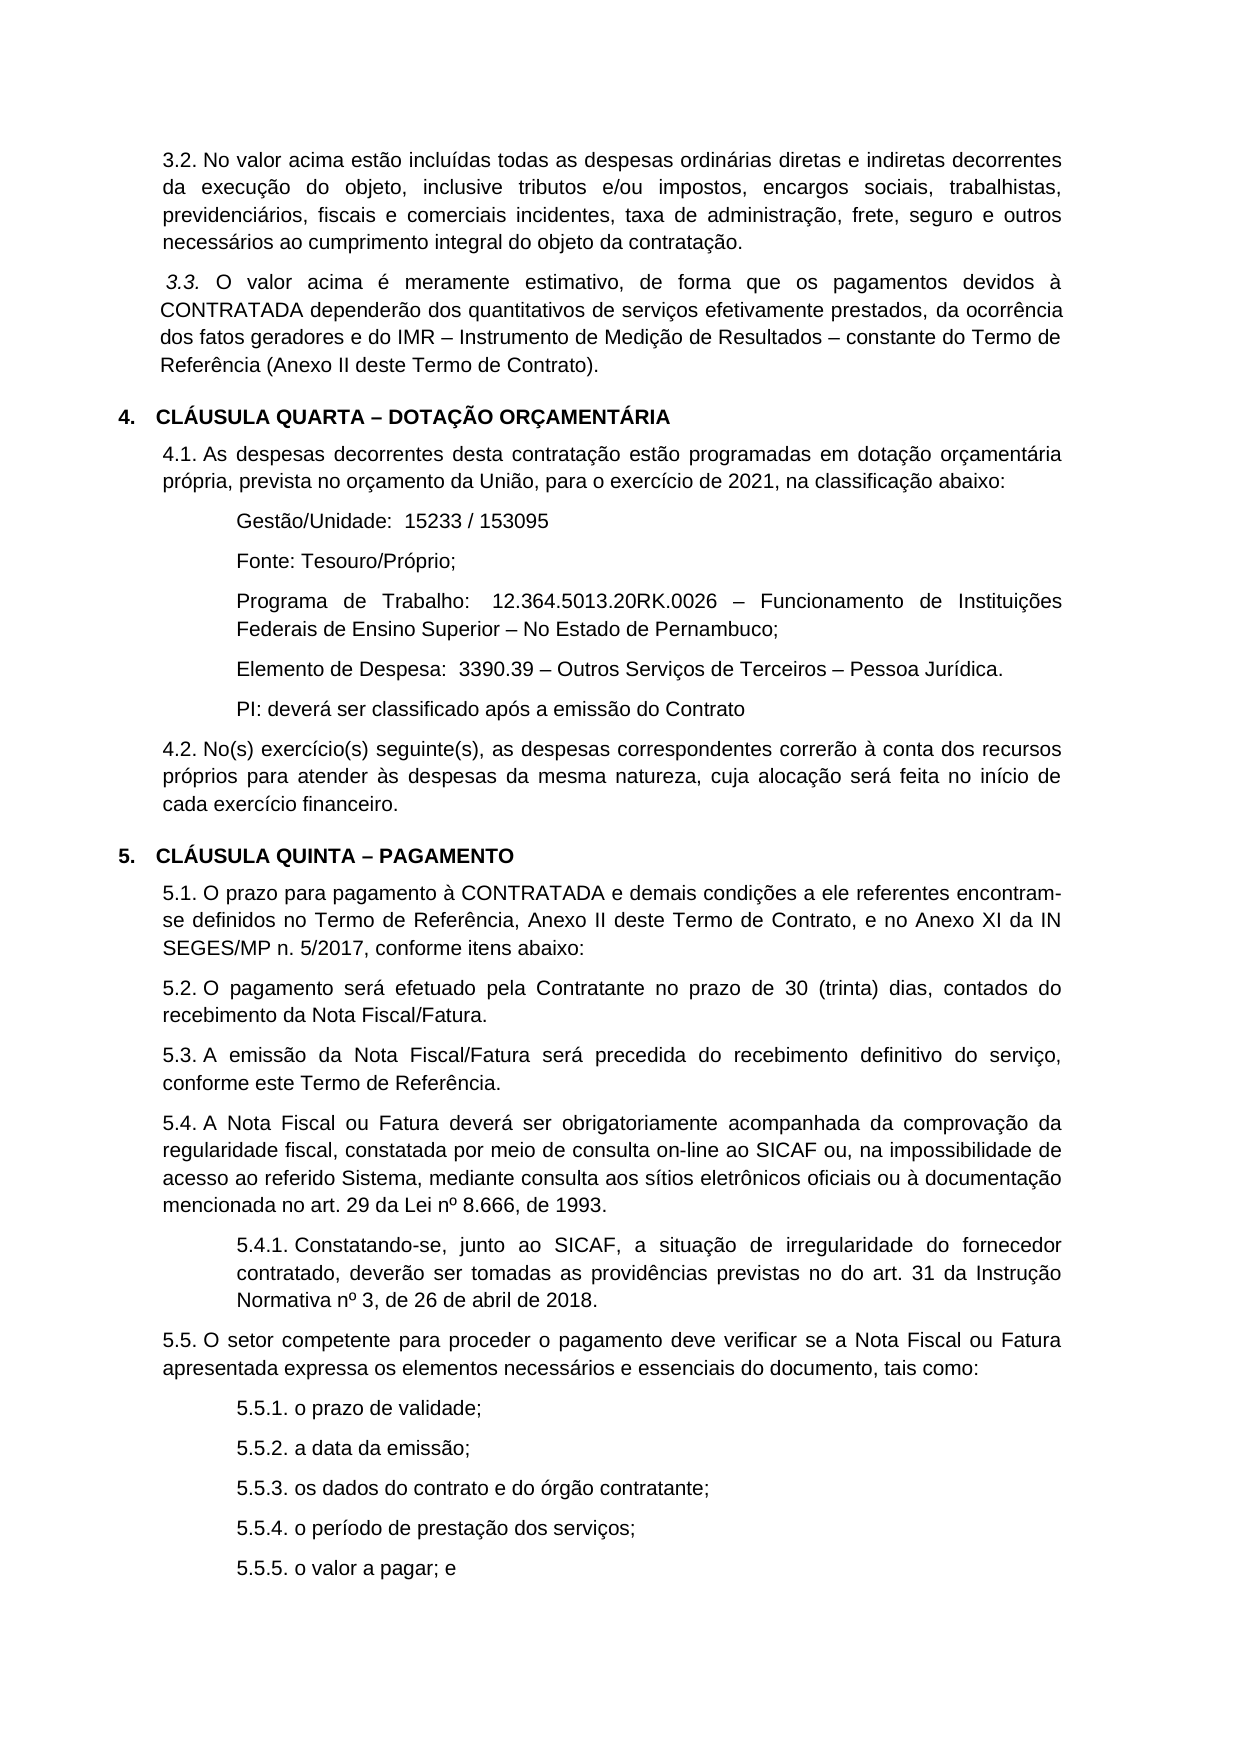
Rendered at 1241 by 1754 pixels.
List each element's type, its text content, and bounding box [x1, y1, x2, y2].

text CLÁUSULA QUARTA – DOTAÇÃO ORÇAMENTÁRIA [118, 405, 1063, 429]
text 3.3. O valor acima é meramente estimativo, de forma que os pagamentos devidos à CONTRATADA dependerão dos quantitativos de serviços efetivamente prestados, da ocorrência dos fatos geradores e do IMR – Instrumento de Medição de Resultados – constante do Termo de Referência (Anexo II deste Termo de Contrato). [160, 270, 1063, 377]
list os dados do contrato e do órgão contratante; [236, 1476, 1063, 1499]
text PI: deverá ser classificado após a emissão do Contrato [236, 697, 1063, 721]
list A emissão da Nota Fiscal/Fatura será precedida do recebimento definitivo do serviço, conforme este Termo de Referência. [162, 1043, 1063, 1094]
list O pagamento será efetuado pela Contratante no prazo de 30 (trinta) dias, contados do recebimento da Nota Fiscal/Fatura. [162, 976, 1063, 1027]
list O setor competente para proceder o pagamento deve verificar se a Nota Fiscal ou Fatura apresentada expressa os elementos necessários e essenciais do documento, tais como: [162, 1328, 1063, 1379]
text CLÁUSULA QUINTA – PAGAMENTO [118, 844, 1063, 868]
list o valor a pagar; e [236, 1556, 1063, 1579]
list No(s) exercício(s) seguinte(s), as despesas correspondentes correrão à conta dos recursos próprios para atender às despesas da mesma natureza, cuja alocação será feita no início de cada exercício financeiro. [162, 737, 1063, 816]
list O prazo para pagamento à CONTRATADA e demais condições a ele referentes encontram-se definidos no Termo de Referência, Anexo II deste Termo de Contrato, e no Anexo XI da IN SEGES/MP n. 5/2017, conforme itens abaixo: [162, 881, 1063, 959]
list As despesas decorrentes desta contratação estão programadas em dotação orçamentária própria, prevista no orçamento da União, para o exercício de 2021, na classificação abaixo: [162, 442, 1063, 493]
list Constatando-se, junto ao SICAF, a situação de irregularidade do fornecedor contratado, deverão ser tomadas as providências previstas no do art. 31 da Instrução Normativa nº 3, de 26 de abril de 2018. [236, 1233, 1063, 1312]
text Elemento de Despesa: 3390.39 – Outros Serviços de Terceiros – Pessoa Jurídica. [236, 657, 1063, 681]
list No valor acima estão incluídas todas as despesas ordinárias diretas e indiretas decorrentes da execução do objeto, inclusive tributos e/ou impostos, encargos sociais, trabalhistas, previdenciários, fiscais e comerciais incidentes, taxa de administração, frete, seguro e outros necessários ao cumprimento integral do objeto da contratação. [162, 148, 1063, 254]
text Programa de Trabalho: 12.364.5013.20RK.0026 – Funcionamento de Instituições Federais de Ensino Superior – No Estado de Pernambuco; [236, 589, 1063, 641]
text Fonte: Tesouro/Próprio; [236, 549, 1063, 573]
list o período de prestação dos serviços; [236, 1516, 1063, 1539]
list o prazo de validade; [236, 1396, 1063, 1419]
list a data da emissão; [236, 1436, 1063, 1459]
text Gestão/Unidade: 15233 / 153095 [236, 509, 1063, 533]
list A Nota Fiscal ou Fatura deverá ser obrigatoriamente acompanhada da comprovação da regularidade fiscal, constatada por meio de consulta on-line ao SICAF ou, na impossibilidade de acesso ao referido Sistema, mediante consulta aos sítios eletrônicos oficiais ou à documentação mencionada no art. 29 da Lei nº 8.666, de 1993. [162, 1111, 1063, 1217]
